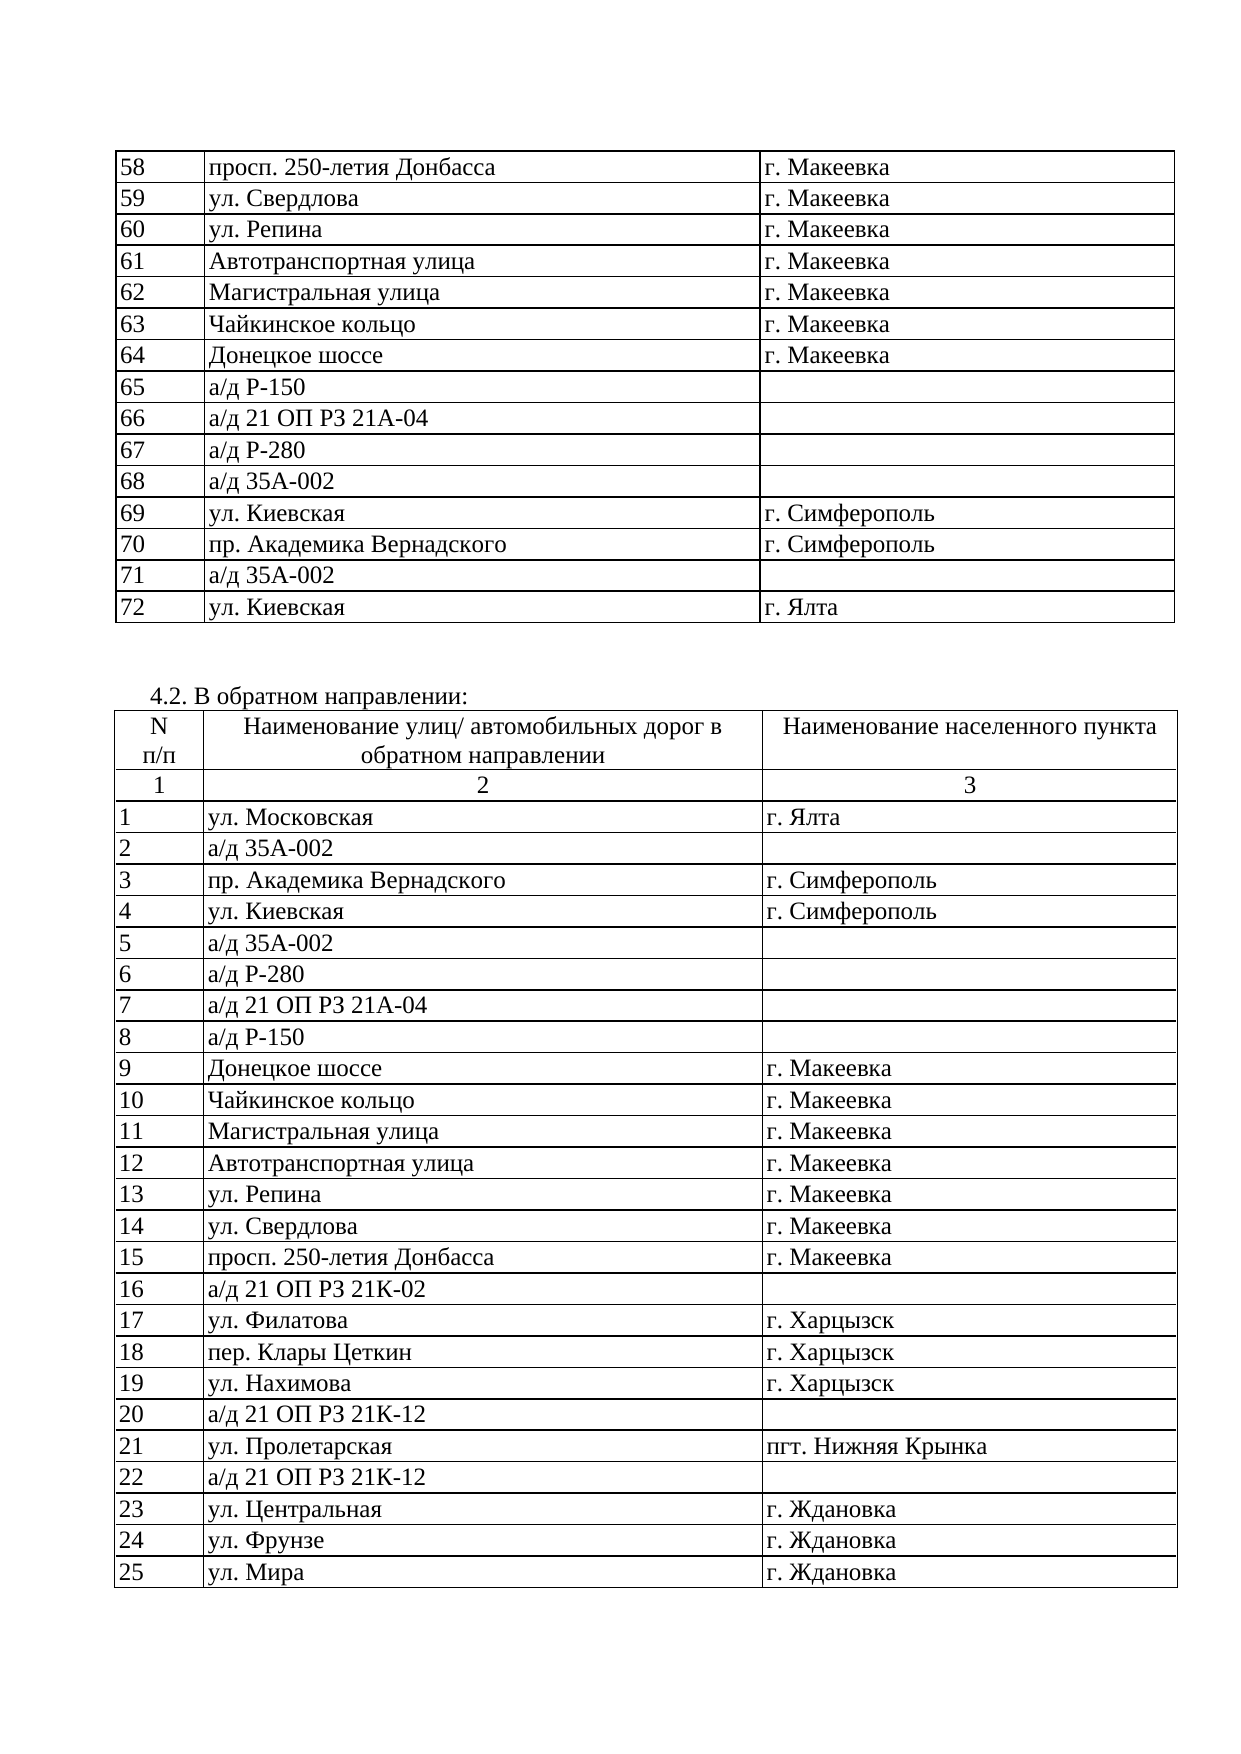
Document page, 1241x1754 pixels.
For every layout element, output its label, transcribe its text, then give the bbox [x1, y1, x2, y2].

table_cell 21 [115, 1430, 203, 1461]
table_cell [761, 561, 1174, 590]
table_cell г. Макеевка [761, 277, 1174, 307]
table_cell 2 [115, 833, 203, 863]
table_cell Донецкое шоссе [204, 1053, 762, 1083]
table_cell 71 [117, 561, 204, 590]
table_cell 3 [763, 769, 1177, 800]
table_cell 12 [115, 1147, 203, 1178]
table_cell 10 [115, 1084, 203, 1115]
table_cell а/д 21 ОП РЗ 21К-12 [204, 1400, 762, 1429]
table_cell 61 [117, 246, 204, 276]
table_cell г. Ялта [761, 592, 1174, 622]
table_cell 7 [115, 990, 203, 1020]
table_cell 22 [115, 1462, 203, 1492]
table_cell 23 [115, 1493, 203, 1524]
table_cell пр. Академика Вернадского [204, 865, 762, 894]
table_cell г. Макеевка [763, 1083, 1177, 1115]
table_cell а/д 21 ОП РЗ 21К-12 [204, 1462, 762, 1492]
table_header Наименование улиц/ автомобильных дорог в обратном направлении [204, 711, 762, 769]
table_cell г. Ждановка [763, 1555, 1177, 1587]
table_cell а/д Р-150 [205, 372, 759, 402]
table_cell 64 [117, 340, 204, 370]
table_cell 63 [117, 309, 204, 339]
table_cell 9 [115, 1053, 203, 1083]
table_cell 2 [204, 770, 762, 800]
table_cell 59 [117, 183, 204, 213]
table_cell г. Макеевка [763, 1052, 1177, 1083]
table_cell а/д 35А-002 [204, 833, 762, 863]
table_cell 4 [115, 896, 203, 926]
table_cell 17 [115, 1305, 203, 1335]
table_cell 18 [115, 1336, 203, 1366]
table_cell ул. Репина [204, 1179, 762, 1209]
table_cell Чайкинское кольцо [205, 309, 759, 339]
table_cell г. Харцызск [763, 1335, 1177, 1366]
table_cell пгт. Нижняя Крынка [763, 1429, 1177, 1461]
table_cell Автотранспортная улица [204, 1148, 762, 1178]
table_cell 1 [115, 801, 203, 832]
table_cell 19 [115, 1368, 203, 1398]
table_cell а/д 35А-002 [205, 466, 759, 496]
table_cell [763, 989, 1177, 1020]
table_header Наименование населенного пункта [763, 711, 1177, 769]
table_cell [763, 1461, 1177, 1492]
table_cell ул. Свердлова [204, 1211, 762, 1241]
table_cell ул. Репина [205, 215, 759, 244]
table_cell 3 [115, 864, 203, 894]
table_cell г. Симферополь [761, 529, 1174, 559]
table_cell пр. Академика Вернадского [205, 529, 759, 559]
table_cell [763, 958, 1177, 989]
table_cell а/д 21 ОП РЗ 21К-02 [204, 1274, 762, 1303]
table_cell 70 [117, 529, 204, 559]
table_cell 16 [115, 1273, 203, 1303]
table_cell г. Симферополь [763, 895, 1177, 926]
table_cell [763, 1020, 1177, 1052]
table_cell ул. Филатова [204, 1305, 762, 1335]
table_cell просп. 250-летия Донбасса [205, 152, 759, 181]
table_cell г. Макеевка [763, 1146, 1177, 1178]
table_cell 20 [115, 1399, 203, 1429]
table_cell просп. 250-летия Донбасса [204, 1242, 762, 1272]
table_cell г. Ждановка [763, 1524, 1177, 1555]
table_cell а/д 21 ОП РЗ 21А-04 [204, 991, 762, 1020]
table_cell г. Ждановка [763, 1492, 1177, 1524]
table_cell 6 [115, 959, 203, 989]
table_cell г. Ялта [763, 800, 1177, 832]
table_cell 62 [117, 277, 204, 307]
table_cell г. Макеевка [761, 215, 1174, 244]
table_cell ул. Киевская [204, 896, 762, 926]
table_cell ул. Центральная [204, 1494, 762, 1524]
table_cell [763, 832, 1177, 863]
table_cell ул. Киевская [205, 498, 759, 527]
table_cell а/д Р-150 [204, 1022, 762, 1052]
table_cell г. Харцызск [763, 1304, 1177, 1335]
table_cell 11 [115, 1116, 203, 1146]
table_cell 72 [117, 592, 204, 622]
table_cell ул. Киевская [205, 592, 759, 622]
table_cell [761, 466, 1174, 496]
table_cell Чайкинское кольцо [204, 1085, 762, 1115]
table_cell а/д 35А-002 [204, 928, 762, 957]
table_cell г. Макеевка [763, 1115, 1177, 1146]
table_cell 66 [117, 403, 204, 433]
table_cell 1 [115, 770, 203, 800]
table_cell 65 [117, 372, 204, 402]
table_cell г. Макеевка [761, 309, 1174, 339]
table_cell г. Макеевка [761, 246, 1174, 276]
table_cell г. Симферополь [763, 863, 1177, 894]
table_cell Автотранспортная улица [205, 246, 759, 276]
table_cell г. Макеевка [763, 1178, 1177, 1209]
table_cell а/д 35А-002 [205, 561, 759, 590]
table_cell 58 [117, 152, 204, 181]
table_cell 67 [117, 435, 204, 464]
table_cell ул. Свердлова [205, 183, 759, 213]
table_cell ул. Фрунзе [204, 1525, 762, 1555]
table_cell Магистральная улица [205, 277, 759, 307]
table_cell г. Макеевка [763, 1241, 1177, 1272]
table_cell 24 [115, 1525, 203, 1555]
table_cell г. Макеевка [761, 183, 1174, 213]
table_cell ул. Пролетарская [204, 1431, 762, 1461]
table_cell 25 [115, 1556, 203, 1587]
table_cell а/д 21 ОП РЗ 21А-04 [205, 403, 759, 433]
table_cell г. Симферополь [761, 498, 1174, 527]
table_cell пер. Клары Цеткин [204, 1337, 762, 1366]
table_cell [761, 435, 1174, 464]
table_cell Магистральная улица [204, 1116, 762, 1146]
table_cell а/д Р-280 [204, 959, 762, 989]
table_cell 15 [115, 1242, 203, 1272]
table_cell г. Харцызск [763, 1366, 1177, 1398]
table_cell [761, 372, 1174, 402]
table_cell г. Макеевка [763, 1209, 1177, 1241]
table_cell Донецкое шоссе [205, 340, 759, 370]
table_cell а/д Р-280 [205, 435, 759, 464]
table_cell 8 [115, 1021, 203, 1052]
table_cell 60 [117, 215, 204, 244]
text 4.2. В обратном направлении: [150, 681, 1090, 710]
table_cell 5 [115, 927, 203, 957]
table_cell 68 [117, 466, 204, 496]
table_cell 14 [115, 1210, 203, 1241]
table_header N п/п [115, 711, 203, 769]
table_cell [761, 403, 1174, 433]
table_cell 13 [115, 1179, 203, 1209]
table_cell [763, 1272, 1177, 1303]
table_cell ул. Московская [204, 802, 762, 832]
table_cell [763, 1398, 1177, 1429]
table_cell [763, 926, 1177, 957]
table_cell г. Макеевка [761, 340, 1174, 370]
table_cell 69 [117, 498, 204, 527]
table_cell ул. Мира [204, 1557, 762, 1587]
table_cell ул. Нахимова [204, 1368, 762, 1398]
table_cell г. Макеевка [761, 152, 1174, 181]
